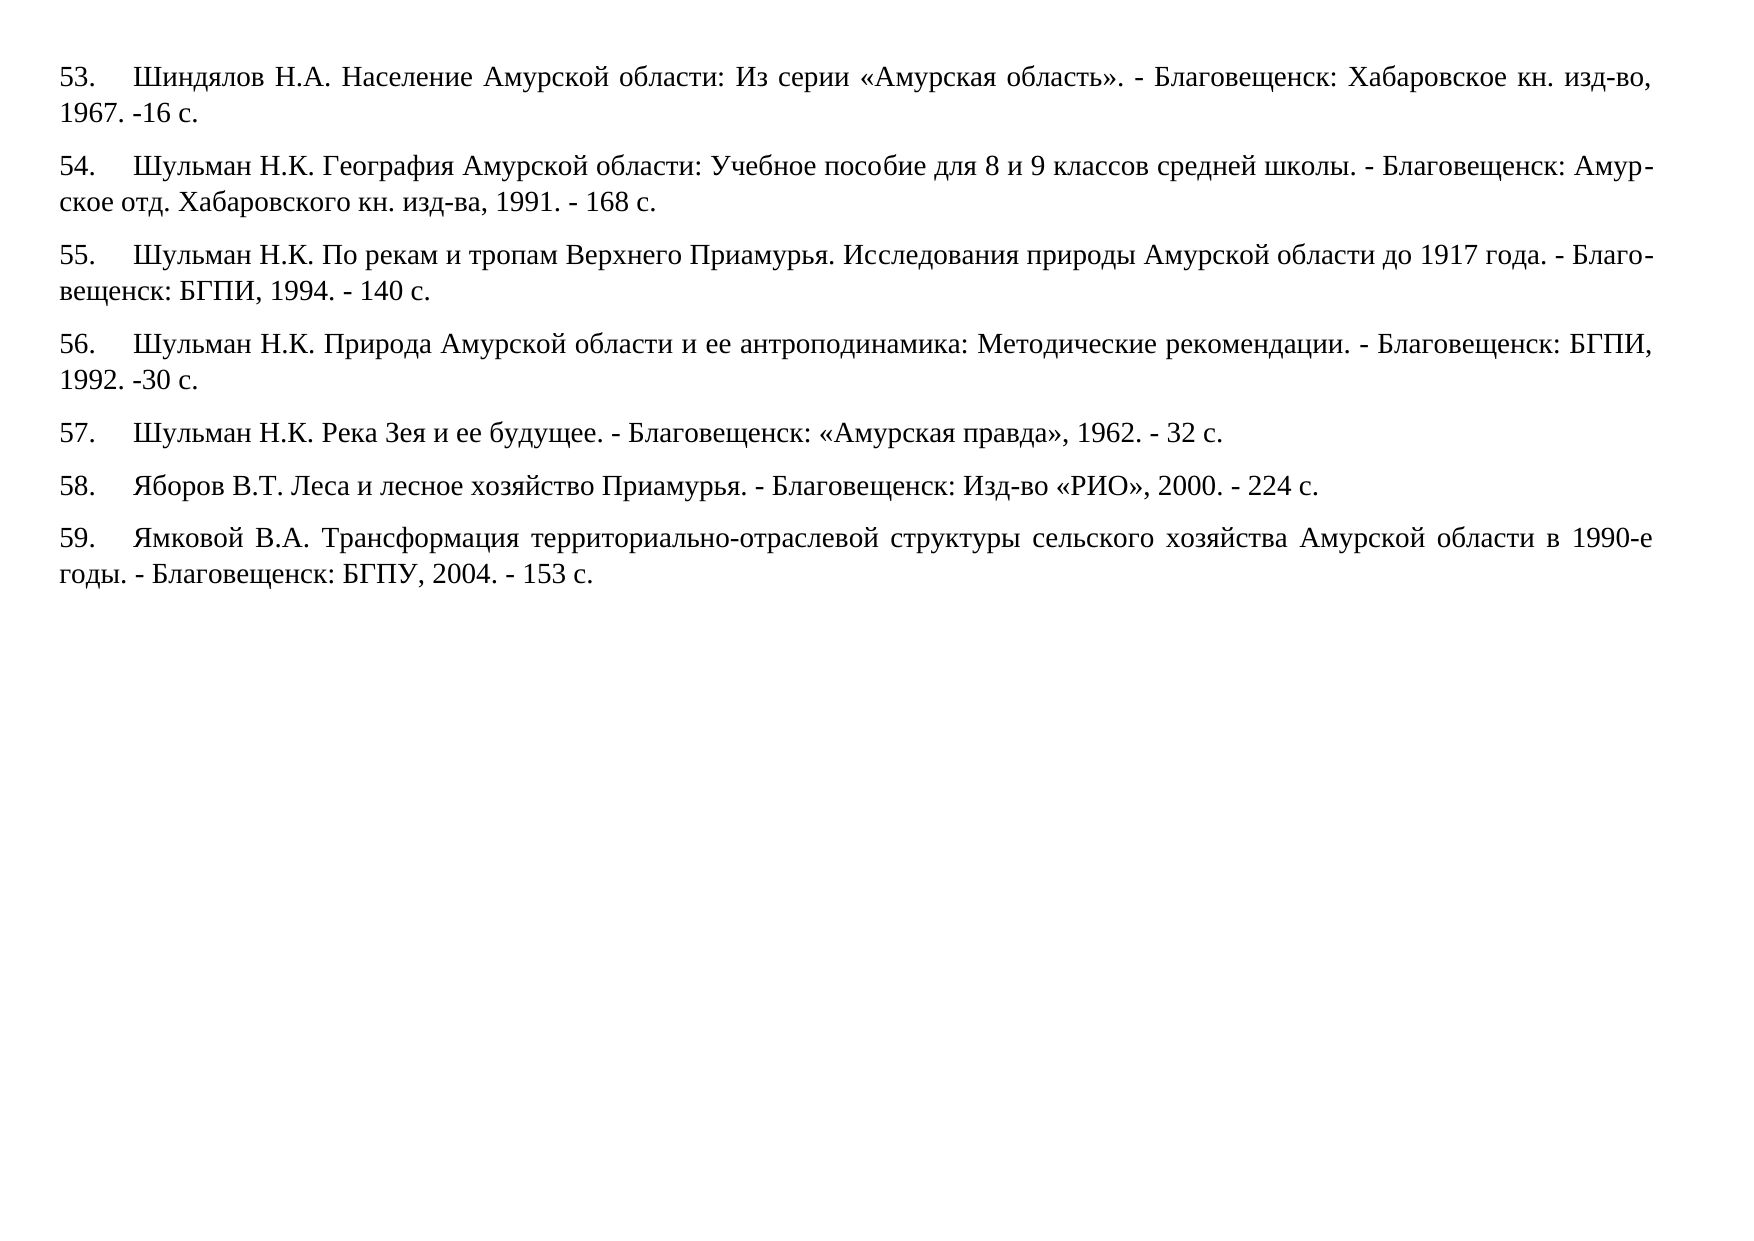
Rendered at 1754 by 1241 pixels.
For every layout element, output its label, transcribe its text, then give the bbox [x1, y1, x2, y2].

list Шульман Н.К. География Амурской области: Учебное пособие для 8 и 9 классов средней школы. - Благовещенск: Амурское отд. Хабаровского кн. изд-ва, 1991. - 168 с. [59, 148, 1654, 218]
list Яборов В.Т. Леса и лесное хозяйство Приамурья. - Благовещенск: Изд-во «РИО», 2000. - 224 с. [59, 468, 1654, 501]
list Ямковой В.А. Трансформация территориально-отраслевой структуры сельского хозяйства Амурской области в 1990-е годы. - Благовещенск: БГПУ, 2004. - 153 с. [59, 521, 1654, 590]
list Шульман Н.К. Река Зея и ее будущее. - Благовещенск: «Амурская правда», 1962. - 32 с. [59, 415, 1654, 448]
list Шиндялов Н.А. Население Амурской области: Из серии «Амурская область». - Благовещенск: Хабаровское кн. изд-во, 1967. -16 с. [59, 59, 1654, 129]
list Шульман Н.К. По рекам и тропам Верхнего Приамурья. Исследования природы Амурской области до 1917 года. - Благовещенск: БГПИ, 1994. - 140 с. [59, 237, 1654, 307]
list Шульман Н.К. Природа Амурской области и ее антроподинамика: Методические рекомендации. - Благовещенск: БГПИ, 1992. -30 с. [59, 326, 1654, 396]
